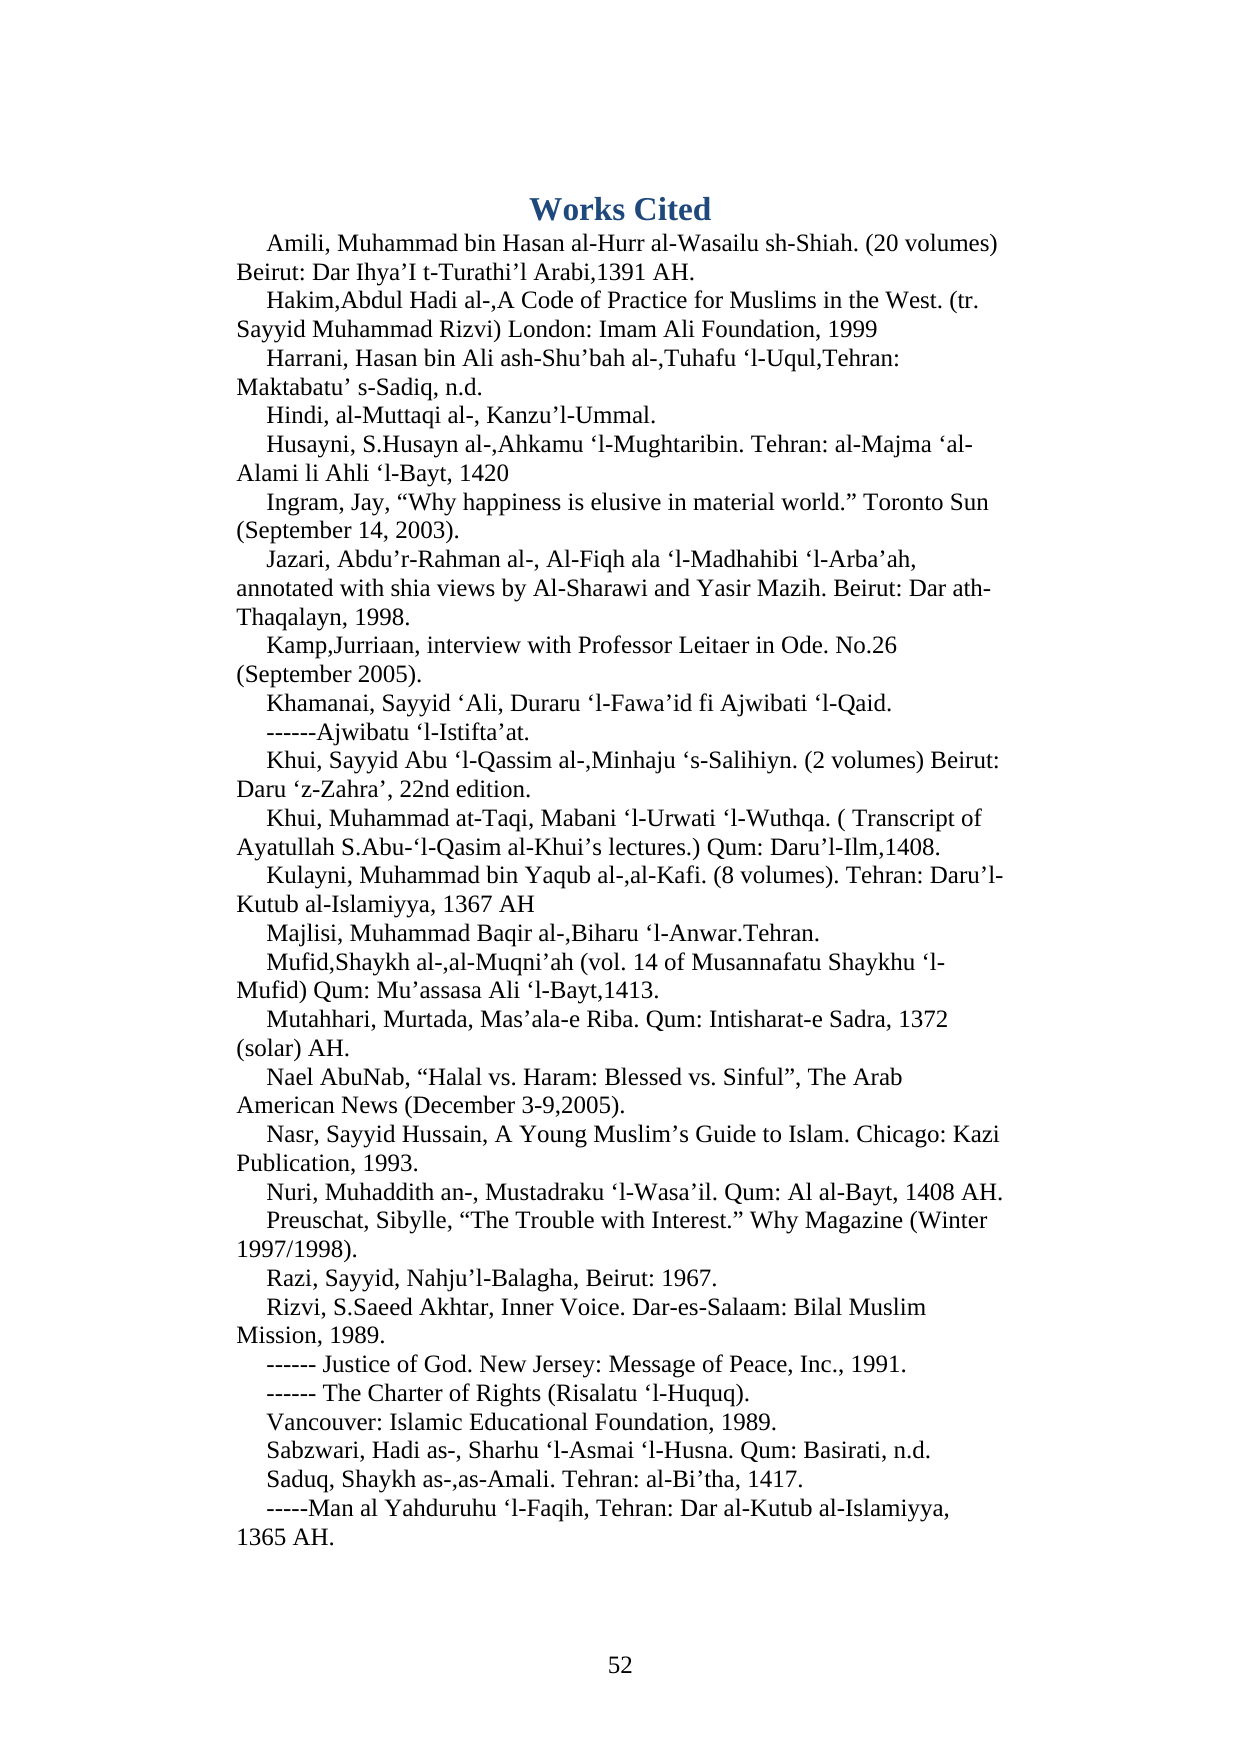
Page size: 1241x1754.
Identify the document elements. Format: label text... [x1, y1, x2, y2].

text Hakim,Abdul Hadi al-,A Code of Practice for Muslims in the West. (tr. Sayyid Muhammad Rizvi) London: Imam Ali Foundation, 1999 [236, 286, 1004, 343]
text Nuri, Muhaddith an-, Mustadraku ‘l-Wasa’il. Qum: Al al-Bayt, 1408 AH. [236, 1177, 1004, 1206]
text Mufid,Shaykh al-,al-Muqni’ah (vol. 14 of Musannafatu Shaykhu ‘l-Mufid) Qum: Mu’assasa Ali ‘l-Bayt,1413. [236, 947, 1004, 1004]
text Sabzwari, Hadi as-, Sharhu ‘l-Asmai ‘l-Husna. Qum: Basirati, n.d. [236, 1436, 1004, 1464]
text Rizvi, S.Saeed Akhtar, Inner Voice. Dar-es-Salaam: Bilal Muslim Mission, 1989. [236, 1292, 1004, 1349]
text Ingram, Jay, “Why happiness is elusive in material world.” Toronto Sun (September 14, 2003). [236, 487, 1004, 544]
text Khui, Muhammad at-Taqi, Mabani ‘l-Urwati ‘l-Wuthqa. ( Transcript of Ayatullah S.Abu-‘l-Qasim al-Khui’s lectures.) Qum: Daru’l-Ilm,1408. [236, 803, 1004, 861]
text Vancouver: Islamic Educational Foundation, 1989. [236, 1407, 1004, 1436]
text Khamanai, Sayyid ‘Ali, Duraru ‘l-Fawa’id fi Ajwibati ‘l-Qaid. [236, 688, 1004, 717]
text Razi, Sayyid, Nahju’l-Balagha, Beirut: 1967. [236, 1263, 1004, 1292]
text Kamp,Jurriaan, interview with Professor Leitaer in Ode. No.26 (September 2005). [236, 631, 1004, 688]
text ------ Justice of God. New Jersey: Message of Peace, Inc., 1991. [236, 1349, 1004, 1378]
text Khui, Sayyid Abu ‘l-Qassim al-,Minhaju ‘s-Salihiyn. (2 volumes) Beirut: Daru ‘z-Zahra’, 22nd edition. [236, 746, 1004, 803]
text Jazari, Abdu’r-Rahman al-, Al-Fiqh ala ‘l-Madhahibi ‘l-Arba’ah, annotated with shia views by Al-Sharawi and Yasir Mazih. Beirut: Dar ath-Thaqalayn, 1998. [236, 544, 1004, 631]
text Saduq, Shaykh as-,as-Amali. Tehran: al-Bi’tha, 1417. [236, 1464, 1004, 1493]
text Nasr, Sayyid Hussain, A Young Muslim’s Guide to Islam. Chicago: Kazi Publication, 1993. [236, 1119, 1004, 1177]
text Harrani, Hasan bin Ali ash-Shu’bah al-,Tuhafu ‘l-Uqul,Tehran: Maktabatu’ s-Sadiq, n.d. [236, 343, 1004, 401]
subtitle Works Cited [236, 190, 1004, 228]
text Kulayni, Muhammad bin Yaqub al-,al-Kafi. (8 volumes). Tehran: Daru’l-Kutub al-Islamiyya, 1367 AH [236, 861, 1004, 918]
text ------Ajwibatu ‘l-Istifta’at. [236, 717, 1004, 746]
text -----Man al Yahduruhu ‘l-Faqih, Tehran: Dar al-Kutub al-Islamiyya, 1365 AH. [236, 1493, 1004, 1551]
text Majlisi, Muhammad Baqir al-,Biharu ‘l-Anwar.Tehran. [236, 918, 1004, 947]
text Mutahhari, Murtada, Mas’ala-e Riba. Qum: Intisharat-e Sadra, 1372 (solar) AH. [236, 1004, 1004, 1062]
text Husayni, S.Husayn al-,Ahkamu ‘l-Mughtaribin. Tehran: al-Majma ‘al-Alami li Ahli ‘l-Bayt, 1420 [236, 429, 1004, 487]
text Amili, Muhammad bin Hasan al-Hurr al-Wasailu sh-Shiah. (20 volumes) Beirut: Dar Ihya’I t-Turathi’l Arabi,1391 AH. [236, 228, 1004, 286]
text Hindi, al-Muttaqi al-, Kanzu’l-Ummal. [236, 401, 1004, 429]
text Preuschat, Sibylle, “The Trouble with Interest.” Why Magazine (Winter 1997/1998). [236, 1206, 1004, 1263]
text ------ The Charter of Rights (Risalatu ‘l-Huquq). [236, 1378, 1004, 1407]
text Nael AbuNab, “Halal vs. Haram: Blessed vs. Sinful”, The Arab American News (December 3-9,2005). [236, 1062, 1004, 1119]
